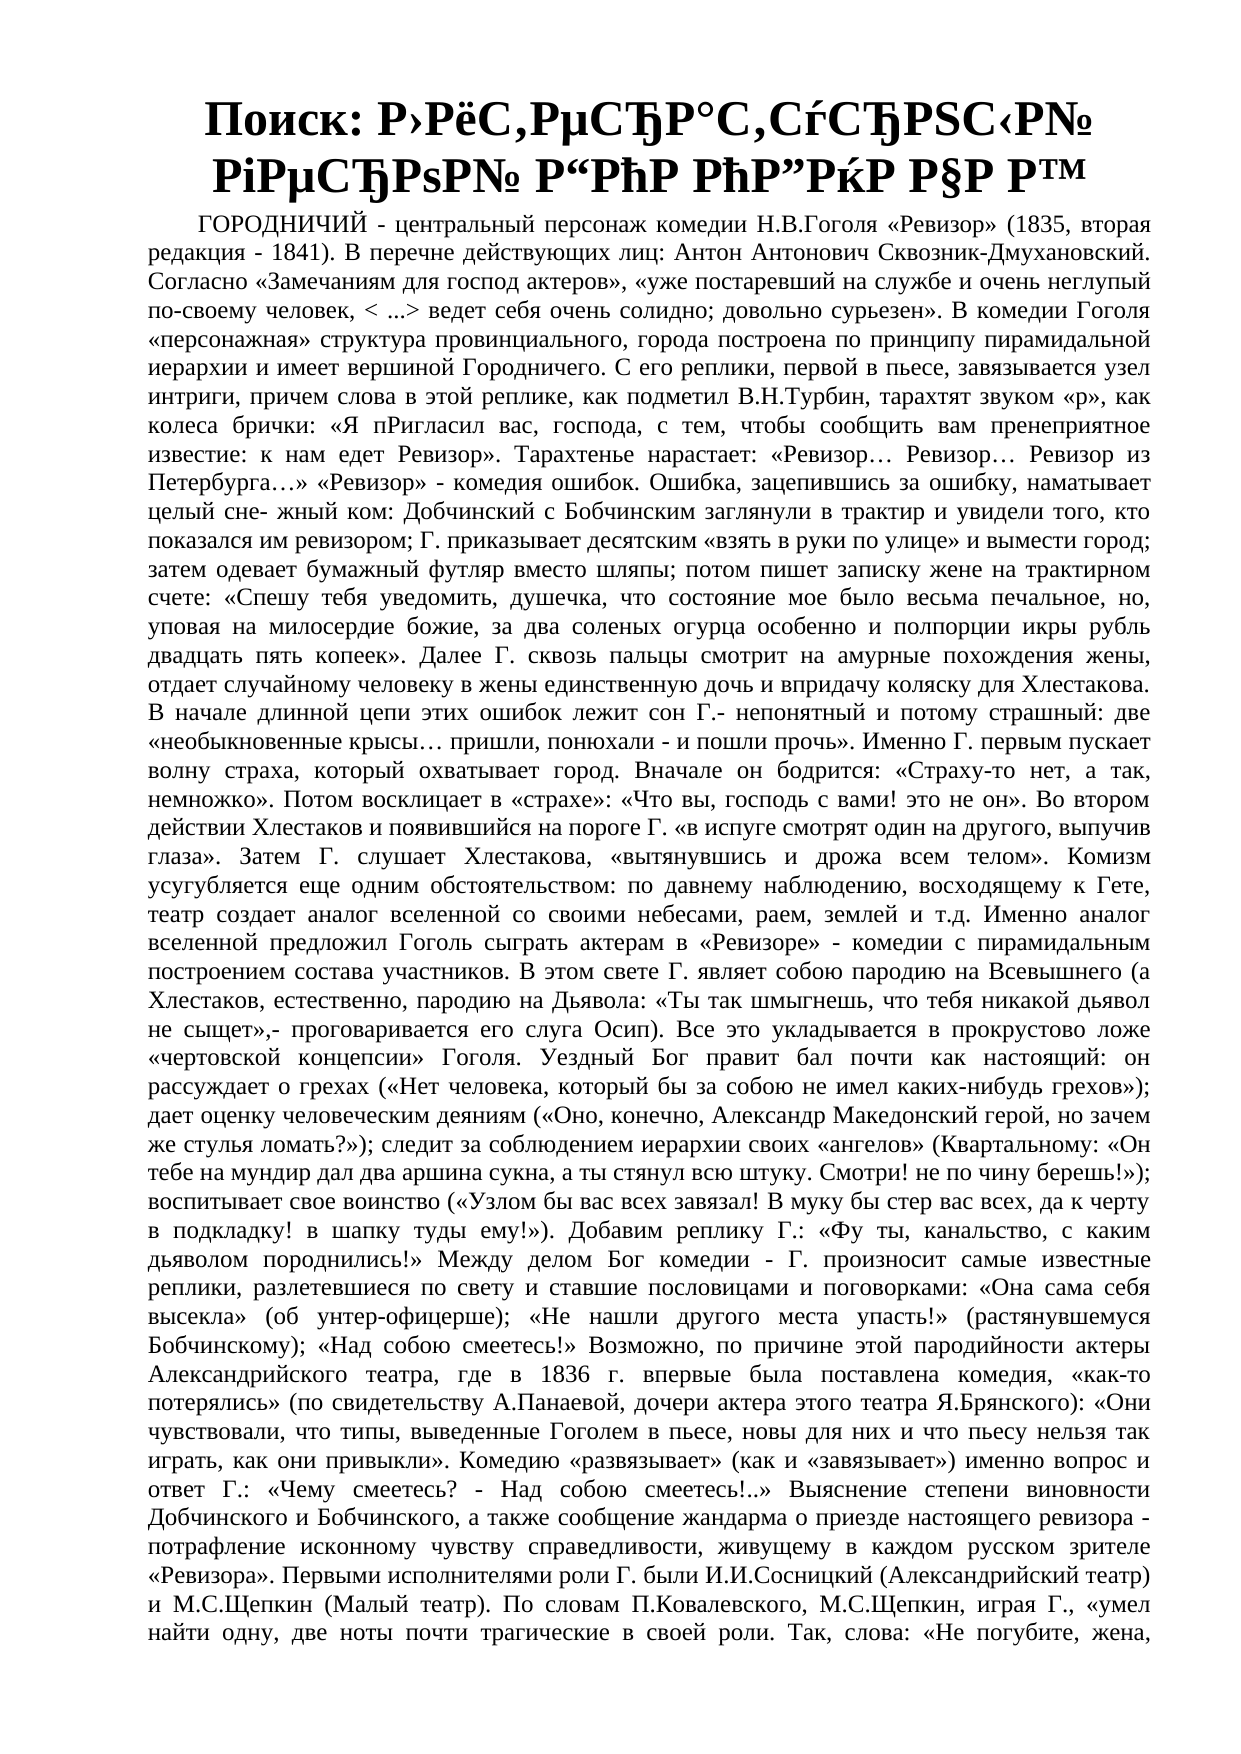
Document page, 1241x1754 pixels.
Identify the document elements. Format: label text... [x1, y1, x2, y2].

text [148, 209, 1152, 1646]
subtitle Поиск: Р›РёС‚РµСЂР°С‚СѓСЂРЅС‹Р№ РіРµСЂРѕР№ Р“РћР РћР”РќР Р§Р Р™ [148, 88, 1152, 203]
